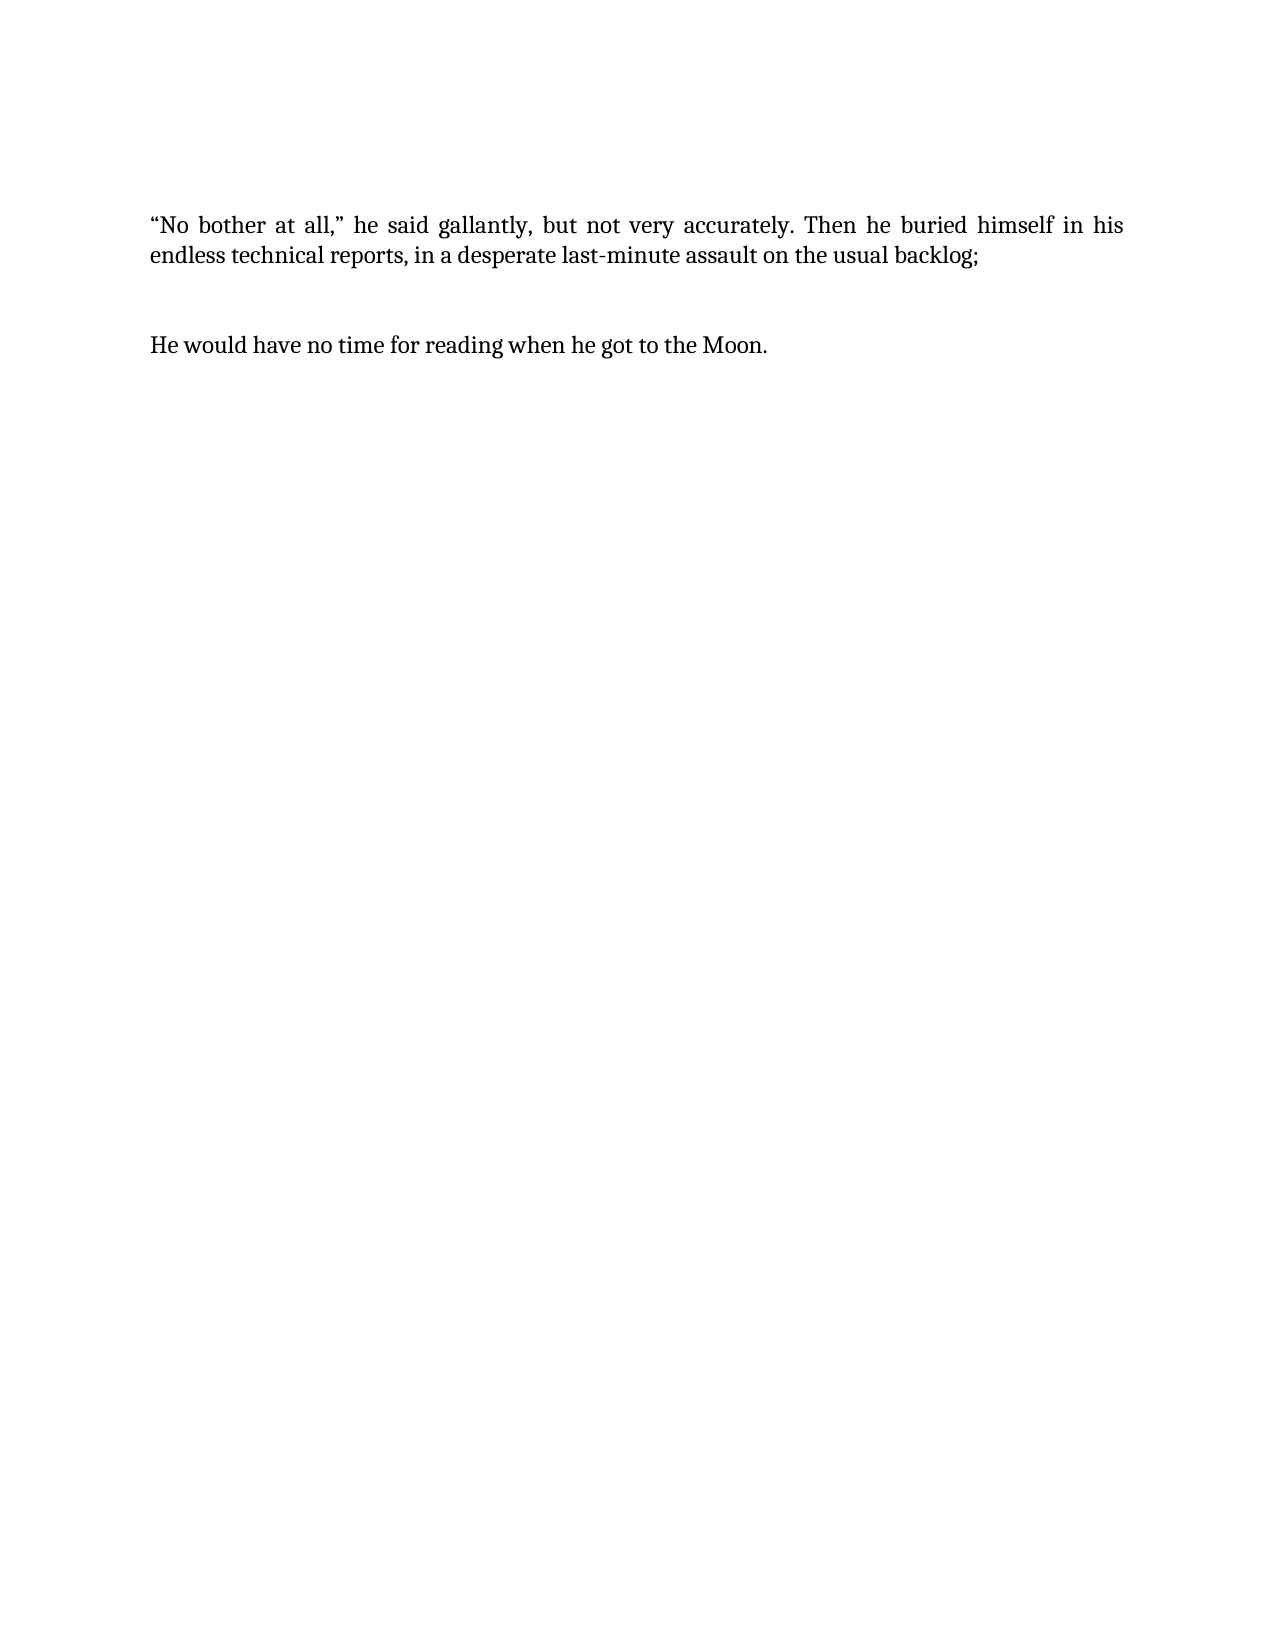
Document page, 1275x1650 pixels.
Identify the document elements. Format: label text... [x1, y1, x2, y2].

text “No bother at all,” he said gallantly, but not very accurately. Then he buried himself in his endless technical reports, in a desperate last-minute assault on the usual backlog; [150, 210, 1125, 270]
text He would have no time for reading when he got to the Moon. [150, 330, 1125, 360]
